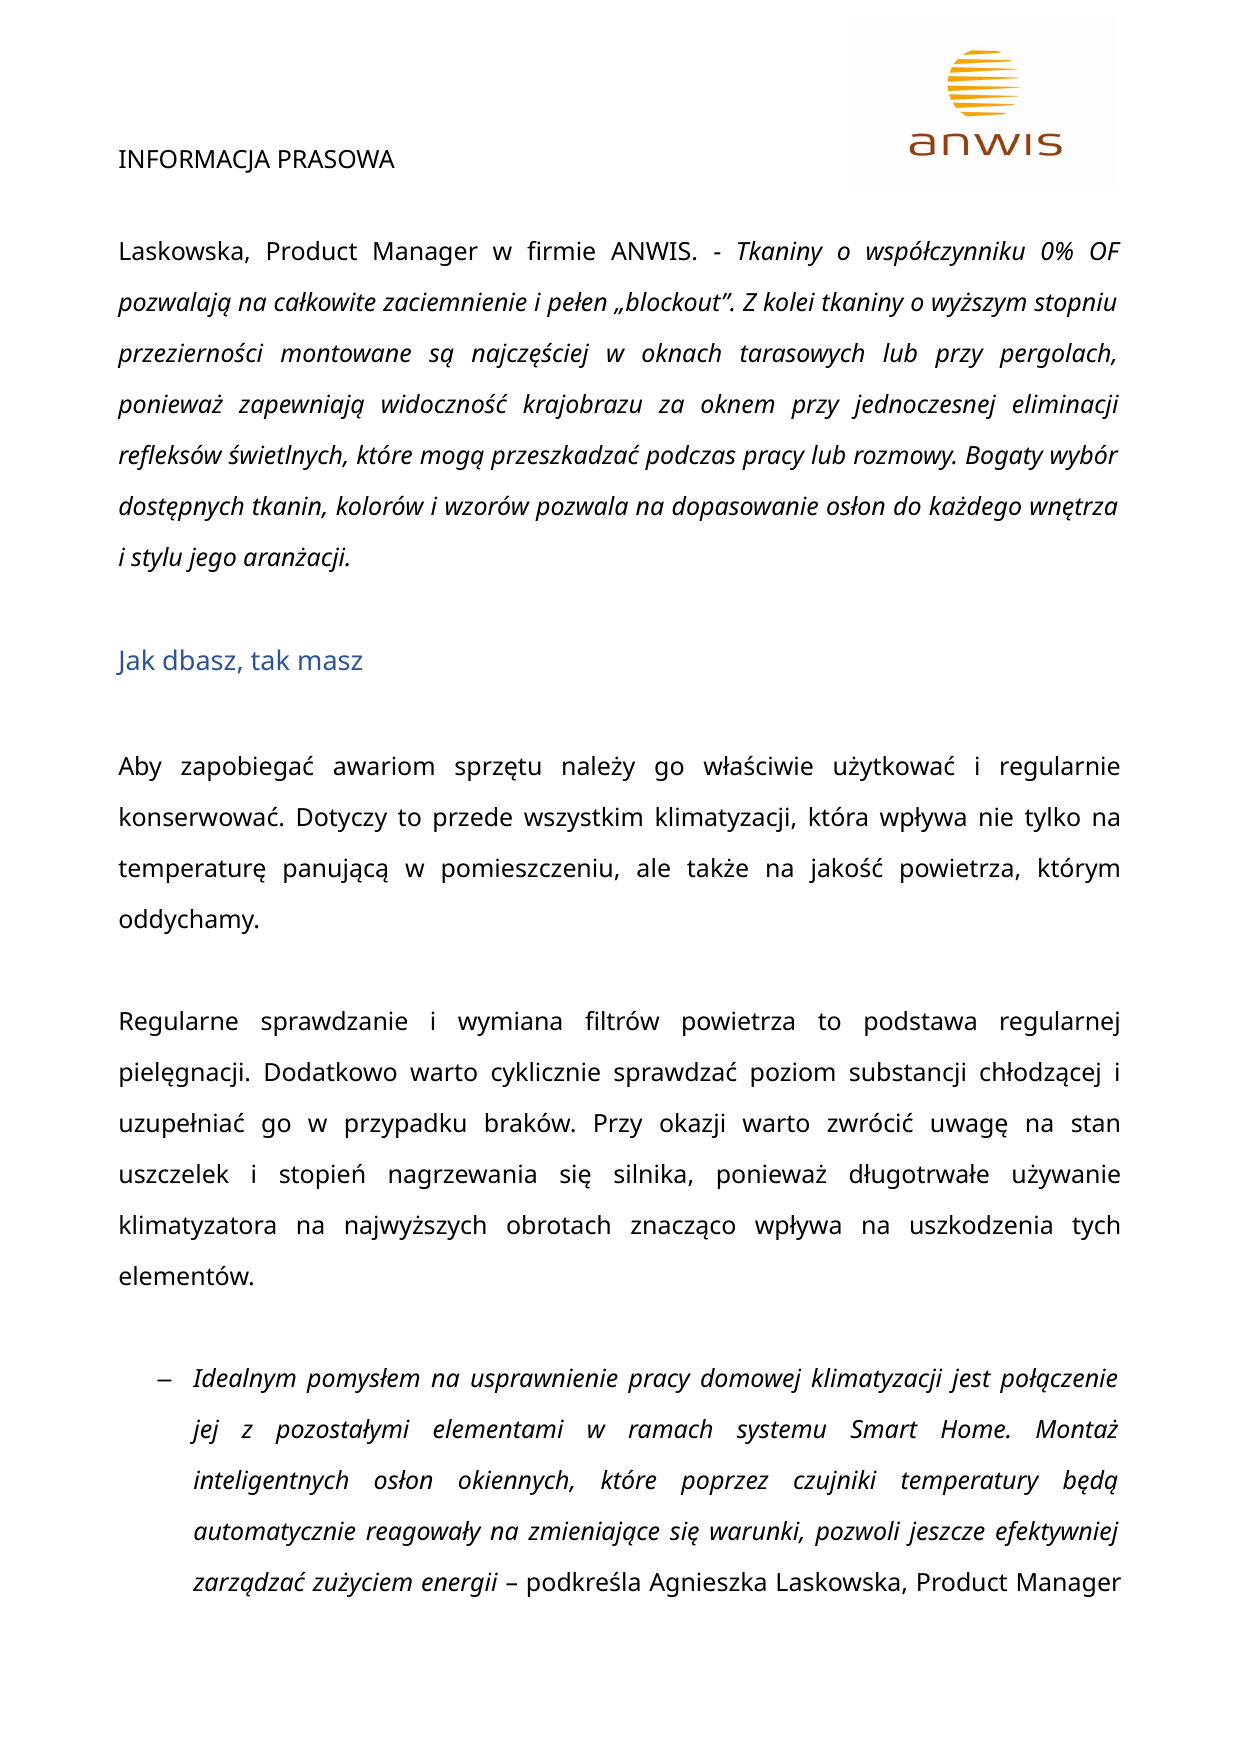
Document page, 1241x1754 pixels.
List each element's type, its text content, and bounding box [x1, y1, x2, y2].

text Regularne sprawdzanie i wymiana filtrów powietrza to podstawa regularnej pielęgnacji. Dodatkowo warto cyklicznie sprawdzać poziom substancji chłodzącej i uzupełniać go w przypadku braków. Przy okazji warto zwrócić uwagę na stan uszczelek i stopień nagrzewania się silnika, ponieważ długotrwałe używanie klimatyzatora na najwyższych obrotach znacząco wpływa na uszkodzenia tych elementów. [118, 1003, 1122, 1293]
subtitle Jak dbasz, tak masz [118, 642, 1122, 679]
text Aby zapobiegać awariom sprzętu należy go właściwie użytkować i regularnie konserwować. Dotyczy to przede wszystkim klimatyzacji, która wpływa nie tylko na temperaturę panującą w pomieszczeniu, ale także na jakość powietrza, którym oddychamy. [118, 748, 1122, 935]
picture [849, 12, 1118, 191]
